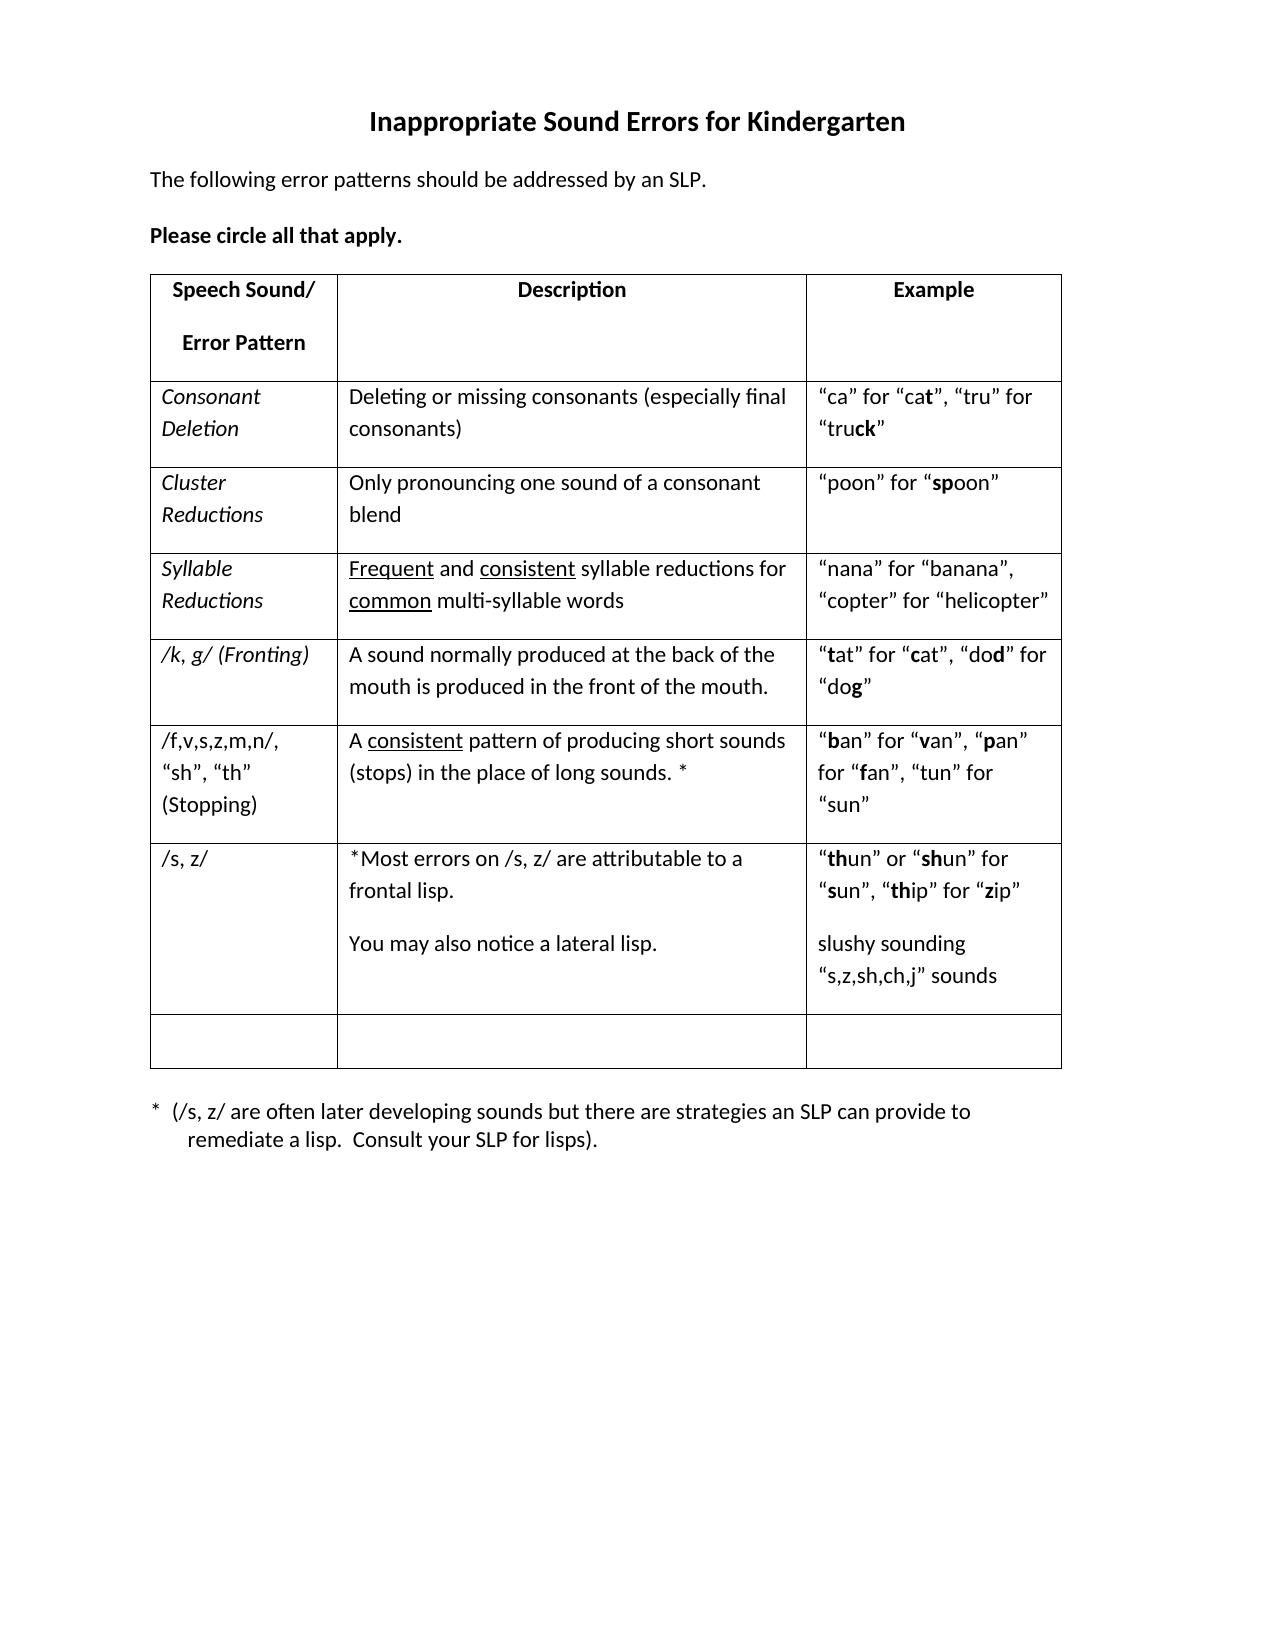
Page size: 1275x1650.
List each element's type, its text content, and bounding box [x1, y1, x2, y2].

table_cell Deleting or missing consonants (especially final consonants) [338, 382, 806, 467]
table_cell “ban” for “van”, “pan” for “fan”, “tun” for “sun” [807, 726, 1061, 843]
text * (/s, z/ are often later developing sounds but there are strategies an SLP can provide to [150, 1097, 1125, 1125]
text remediate a lisp. Consult your SLP for lisps). [150, 1125, 1125, 1153]
table_header Example [807, 275, 1061, 381]
text Inappropriate Sound Errors for Kindergarten [150, 103, 1125, 139]
table_header Description [338, 275, 806, 381]
table_cell “ca” for “cat”, “tru” for “truck” [807, 382, 1061, 467]
table_cell “tat” for “cat”, “dod” for “dog” [807, 640, 1061, 725]
table_cell /f,v,s,z,m,n/, “sh”, “th” (Stopping) [151, 726, 337, 843]
table_cell [151, 1015, 337, 1068]
table_cell [807, 1015, 1061, 1068]
table_cell Consonant Deletion [151, 382, 337, 467]
table_cell “nana” for “banana”, “copter” for “helicopter” [807, 554, 1061, 639]
table_cell [338, 1015, 806, 1068]
table_cell “thun” or “shun” for “sun”, “thip” for “zip” slushy sounding “s,z,sh,ch,j” sounds [807, 844, 1061, 1014]
table_cell A sound normally produced at the back of the mouth is produced in the front of the mouth. [338, 640, 806, 725]
table_cell “poon” for “spoon” [807, 468, 1061, 553]
table_cell *Most errors on /s, z/ are attributable to a frontal lisp. You may also notice a lateral lisp. [338, 844, 806, 1014]
text The following error patterns should be addressed by an SLP. [150, 165, 1125, 193]
table_cell /k, g/ (Fronting) [151, 640, 337, 725]
table_cell Syllable Reductions [151, 554, 337, 639]
table_cell /s, z/ [151, 844, 337, 1014]
text Please circle all that apply. [150, 221, 1125, 249]
table_cell Cluster Reductions [151, 468, 337, 553]
table_cell Only pronouncing one sound of a consonant blend [338, 468, 806, 553]
table_cell A consistent pattern of producing short sounds (stops) in the place of long sounds. * [338, 726, 806, 843]
table_header Speech Sound/ Error Pattern [151, 275, 337, 381]
table_cell Frequent and consistent syllable reductions for common multi-syllable words [338, 554, 806, 639]
